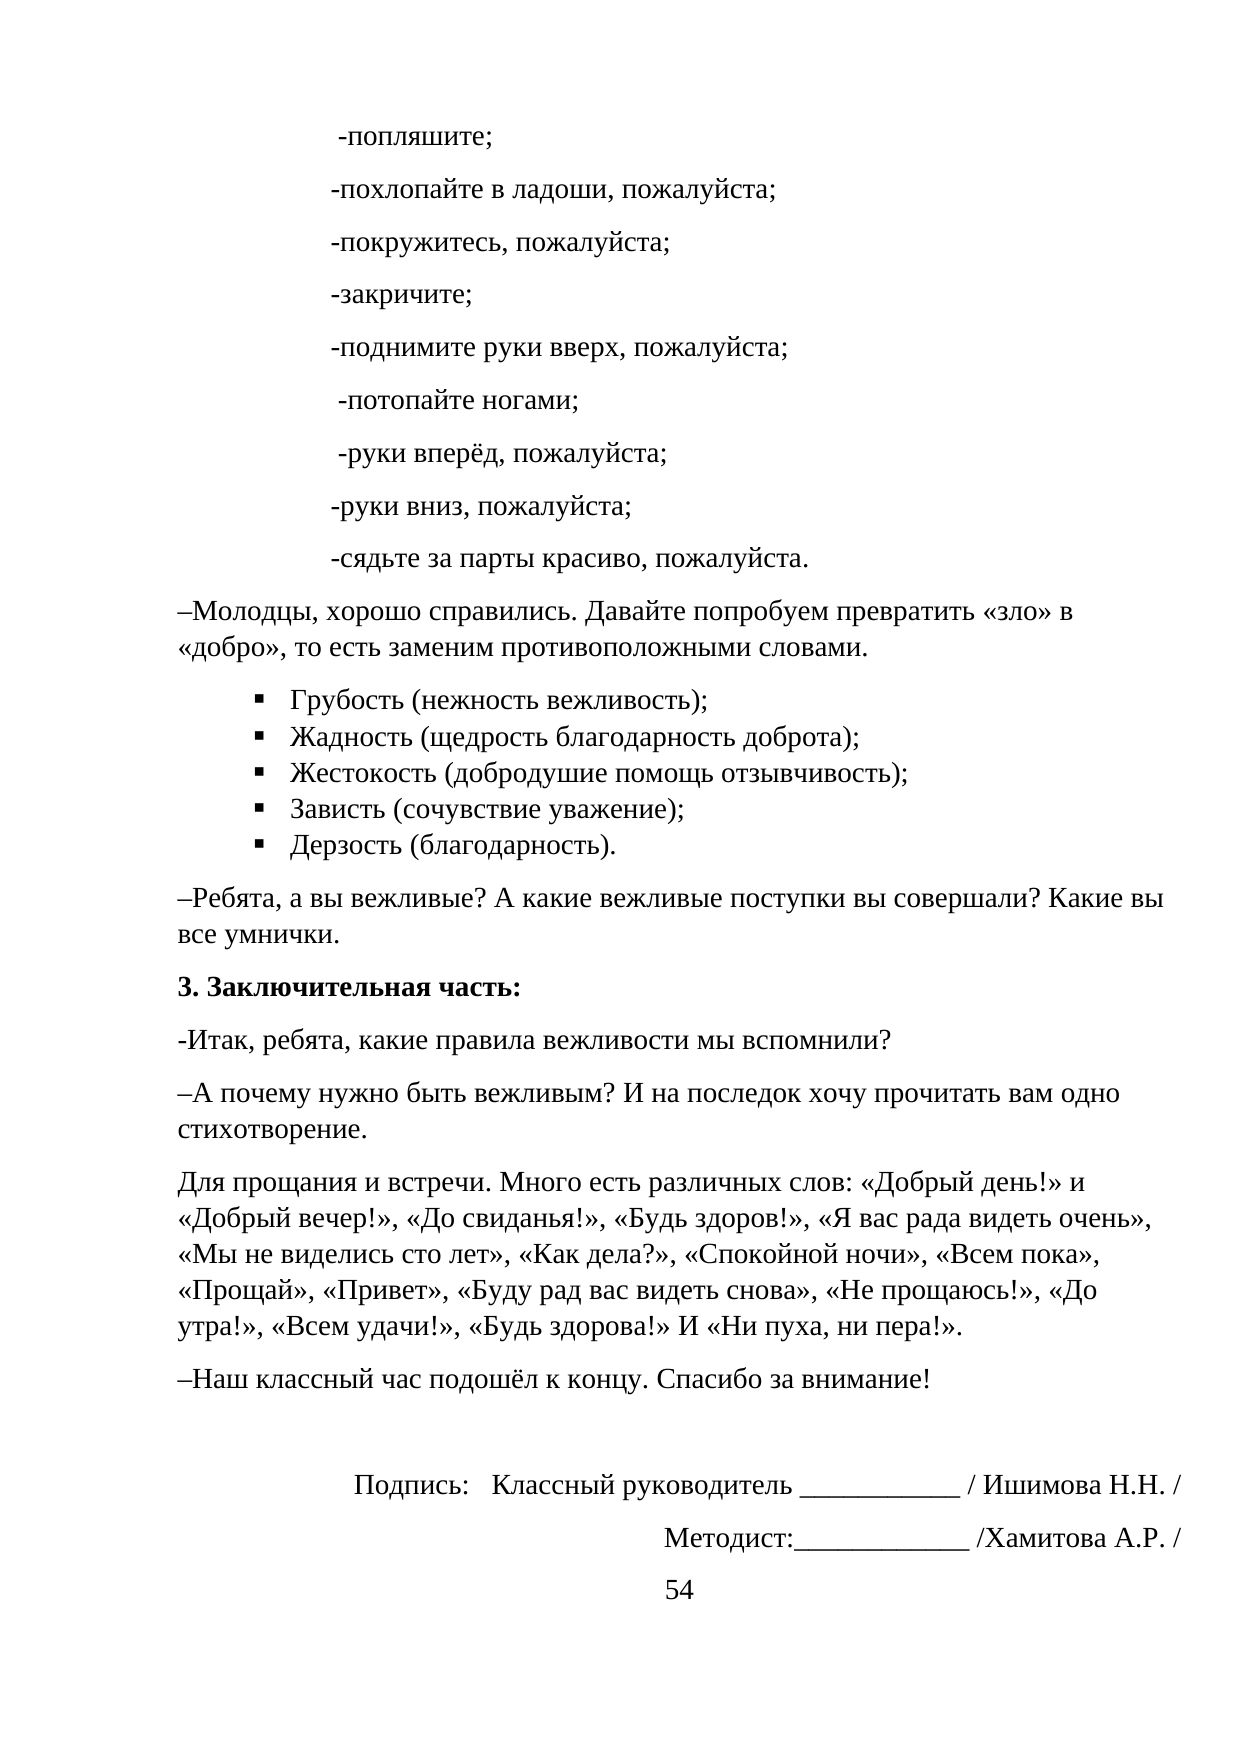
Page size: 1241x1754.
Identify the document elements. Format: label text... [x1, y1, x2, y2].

list Дерзость (благодарность). [252, 827, 1181, 861]
text –Ребята, а вы вежливые? А какие вежливые поступки вы совершали? Какие вы все умнички. [177, 880, 1181, 950]
text -Итак, ребята, какие правила вежливости мы вспомнили? [177, 1022, 1181, 1056]
text Для прощания и встречи. Много есть различных слов: «Добрый день!» и «Добрый вечер!», «До свиданья!», «Будь здоров!», «Я вас рада видеть очень», «Мы не виделись сто лет», «Как дела?», «Спокойной ночи», «Всем пока», «Прощай», «Привет», «Буду рад вас видеть снова», «Не прощаюсь!», «До утра!», «Всем удачи!», «Будь здорова!» И «Ни пуха, ни пера!». [177, 1164, 1181, 1342]
list Грубость (нежность вежливость); [252, 682, 1181, 716]
text -покружитесь, пожалуйста; [177, 224, 1181, 257]
text -попляшите; [177, 118, 1181, 152]
text -поднимите руки вверх, пожалуйста; [177, 329, 1181, 363]
text –Наш классный час подошёл к концу. Спасибо за внимание! [177, 1361, 1181, 1395]
list Жадность (щедрость благодарность доброта); [252, 719, 1181, 752]
text 54 [177, 1572, 1181, 1606]
text -руки вниз, пожалуйста; [177, 488, 1181, 521]
list Жестокость (добродушие помощь отзывчивость); [252, 755, 1181, 788]
text –А почему нужно быть вежливым? И на последок хочу прочитать вам одно стихотворение. [177, 1075, 1181, 1144]
text –Молодцы, хорошо справились. Давайте попробуем превратить «зло» в «добро», то есть заменим противоположными словами. [177, 593, 1181, 663]
text Методист:____________ /Хамитова А.Р. / [177, 1520, 1181, 1553]
text -потопайте ногами; [177, 382, 1181, 416]
text -сядьте за парты красиво, пожалуйста. [177, 541, 1181, 574]
text -руки вперёд, пожалуйста; [177, 435, 1181, 468]
text 3. Заключительная часть: [177, 969, 1181, 1003]
text Подпись: Классный руководитель ___________ / Ишимова Н.Н. / [177, 1467, 1181, 1500]
list Зависть (сочувствие уважение); [252, 791, 1181, 825]
text -закричите; [177, 277, 1181, 310]
text -похлопайте в ладоши, пожалуйста; [177, 171, 1181, 204]
